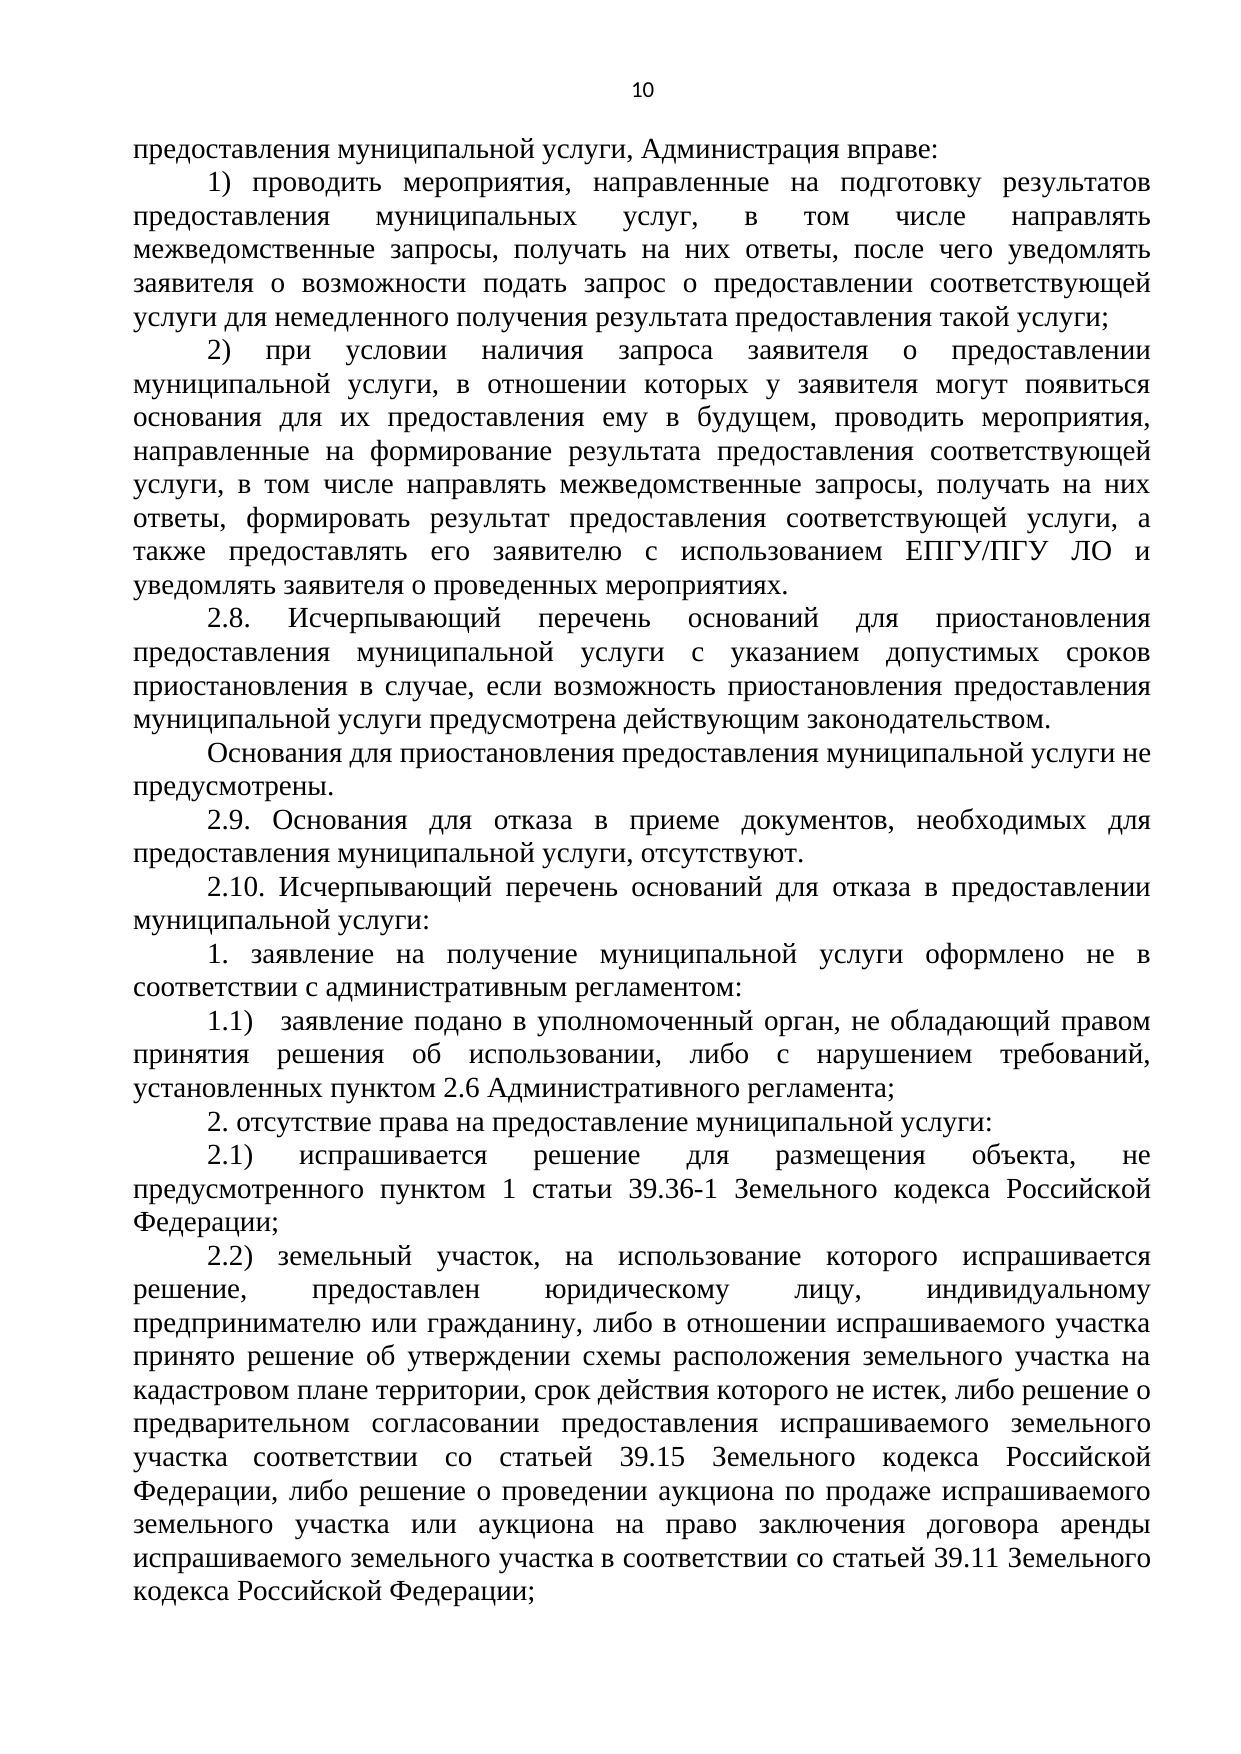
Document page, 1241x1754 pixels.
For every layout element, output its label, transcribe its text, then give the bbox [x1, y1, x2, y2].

text 2.8. Исчерпывающий перечень оснований для приостановления предоставления муниципальной услуги с указанием допустимых сроков приостановления в случае, если возможность приостановления предоставления муниципальной услуги предусмотрена действующим законодательством. [133, 601, 1152, 735]
text 1.1) заявление подано в уполномоченный орган, не обладающий правом принятия решения об использовании, либо с нарушением требований, установленных пунктом 2.6 Административного регламента; [133, 1003, 1152, 1104]
text 2.9. Основания для отказа в приеме документов, необходимых для предоставления муниципальной услуги, отсутствуют. [133, 802, 1152, 869]
text 1. заявление на получение муниципальной услуги оформлено не в соответствии с административным регламентом: [133, 936, 1152, 1003]
text 2) при условии наличия запроса заявителя о предоставлении муниципальной услуги, в отношении которых у заявителя могут появиться основания для их предоставления ему в будущем, проводить мероприятия, направленные на формирование результата предоставления соответствующей услуги, в том числе направлять межведомственные запросы, получать на них ответы, формировать результат предоставления соответствующей услуги, а также предоставлять его заявителю с использованием ЕПГУ/ПГУ ЛО и уведомлять заявителя о проведенных мероприятиях. [133, 332, 1152, 601]
text 1) проводить мероприятия, направленные на подготовку результатов предоставления муниципальных услуг, в том числе направлять межведомственные запросы, получать на них ответы, после чего уведомлять заявителя о возможности подать запрос о предоставлении соответствующей услуги для немедленного получения результата предоставления такой услуги; [133, 164, 1152, 332]
text 2. отсутствие права на предоставление муниципальной услуги: [133, 1104, 1152, 1137]
text 2.1) испрашивается решение для размещения объекта, не предусмотренного пунктом 1 статьи 39.36-1 Земельного кодекса Российской Федерации; [133, 1137, 1152, 1238]
text 2.10. Исчерпывающий перечень оснований для отказа в предоставлении муниципальной услуги: [133, 869, 1152, 936]
text 2.2) земельный участок, на использование которого испрашивается решение, предоставлен юридическому лицу, индивидуальному предпринимателю или гражданину, либо в отношении испрашиваемого участка принято решение об утверждении схемы расположения земельного участка на кадастровом плане территории, срок действия которого не истек, либо решение о предварительном согласовании предоставления испрашиваемого земельного участка соответствии со статьей 39.15 Земельного кодекса Российской Федерации, либо решение о проведении аукциона по продаже испрашиваемого земельного участка или аукциона на право заключения договора аренды испрашиваемого земельного участка в соответствии со статьей 39.11 Земельного кодекса Российской Федерации; [133, 1238, 1152, 1607]
text Основания для приостановления предоставления муниципальной услуги не предусмотрены. [133, 735, 1152, 802]
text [133, 131, 1152, 164]
